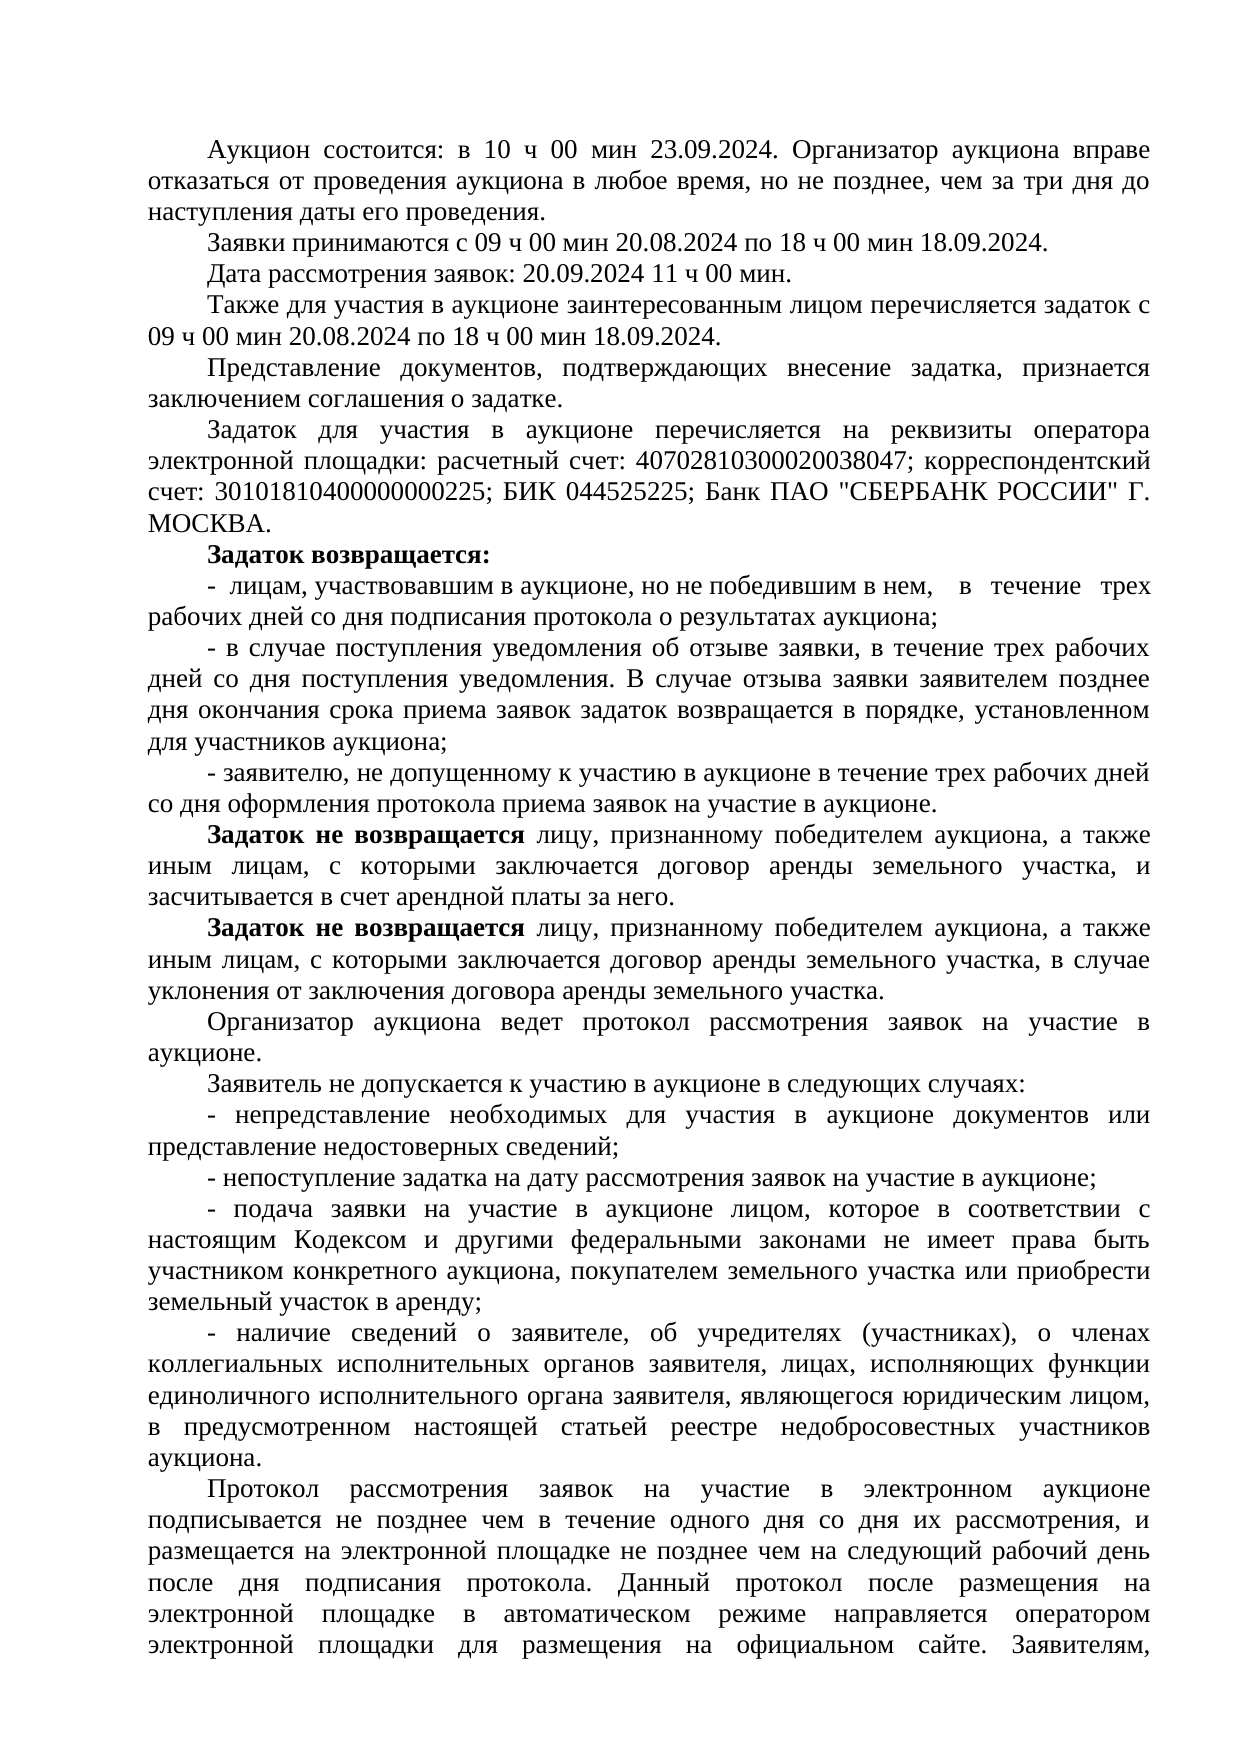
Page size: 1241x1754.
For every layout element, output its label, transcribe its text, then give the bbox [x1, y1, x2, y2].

text Заявитель не допускается к участию в аукционе в следующих случаях: [148, 1067, 1152, 1098]
text Задаток для участия в аукционе перечисляется на реквизиты оператора электронной площадки: расчетный счет: 40702810300020038047; корреспондентский счет: 30101810400000000225; БИК 044525225; Банк ПАО "СБЕРБАНК РОССИИ" Г. МОСКВА. [148, 413, 1152, 538]
text Задаток возвращается: [148, 538, 1152, 569]
text Задаток не возвращается лицу, признанному победителем аукциона, а также иным лицам, с которыми заключается договор аренды земельного участка, и засчитывается в счет арендной платы за него. [148, 818, 1152, 912]
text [148, 1472, 1152, 1659]
text Дата рассмотрения заявок: 20.09.2024 11 ч 00 мин. [148, 257, 1152, 289]
text - непоступление задатка на дату рассмотрения заявок на участие в аукционе; [148, 1161, 1152, 1192]
text - подача заявки на участие в аукционе лицом, которое в соответствии с настоящим Кодексом и другими федеральными законами не имеет права быть участником конкретного аукциона, покупателем земельного участка или приобрести земельный участок в аренду; [148, 1192, 1152, 1316]
text - в случае поступления уведомления об отзыве заявки, в течение трех рабочих дней со дня поступления уведомления. В случае отзыва заявки заявителем позднее дня окончания срока приема заявок задаток возвращается в порядке, установленном для участников аукциона; [148, 631, 1152, 756]
text - наличие сведений о заявителе, об учредителях (участниках), о членах коллегиальных исполнительных органов заявителя, лицах, исполняющих функции единоличного исполнительного органа заявителя, являющегося юридическим лицом, в предусмотренном настоящей статьей реестре недобросовестных участников аукциона. [148, 1316, 1152, 1472]
text Также для участия в аукционе заинтересованным лицом перечисляется задаток с 09 ч 00 мин 20.08.2024 по 18 ч 00 мин 18.09.2024. [148, 289, 1152, 351]
text Задаток не возвращается лицу, признанному победителем аукциона, а также иным лицам, с которыми заключается договор аренды земельного участка, в случае уклонения от заключения договора аренды земельного участка. [148, 912, 1152, 1005]
text Заявки принимаются с 09 ч 00 мин 20.08.2024 по 18 ч 00 мин 18.09.2024. [148, 226, 1152, 257]
text - заявителю, не допущенному к участию в аукционе в течение трех рабочих дней со дня оформления протокола приема заявок на участие в аукционе. [148, 756, 1152, 818]
text Организатор аукциона ведет протокол рассмотрения заявок на участие в аукционе. [148, 1005, 1152, 1067]
text Представление документов, подтверждающих внесение задатка, признается заключением соглашения о задатке. [148, 351, 1152, 413]
text - непредставление необходимых для участия в аукционе документов или представление недостоверных сведений; [148, 1098, 1152, 1161]
text Аукцион состоится: в 10 ч 00 мин 23.09.2024. Организатор аукциона вправе отказаться от проведения аукциона в любое время, но не позднее, чем за три дня до наступления даты его проведения. [148, 133, 1152, 226]
text - лицам, участвовавшим в аукционе, но не победившим в нем, в течение трех рабочих дней со дня подписания протокола о результатах аукциона; [148, 569, 1152, 631]
